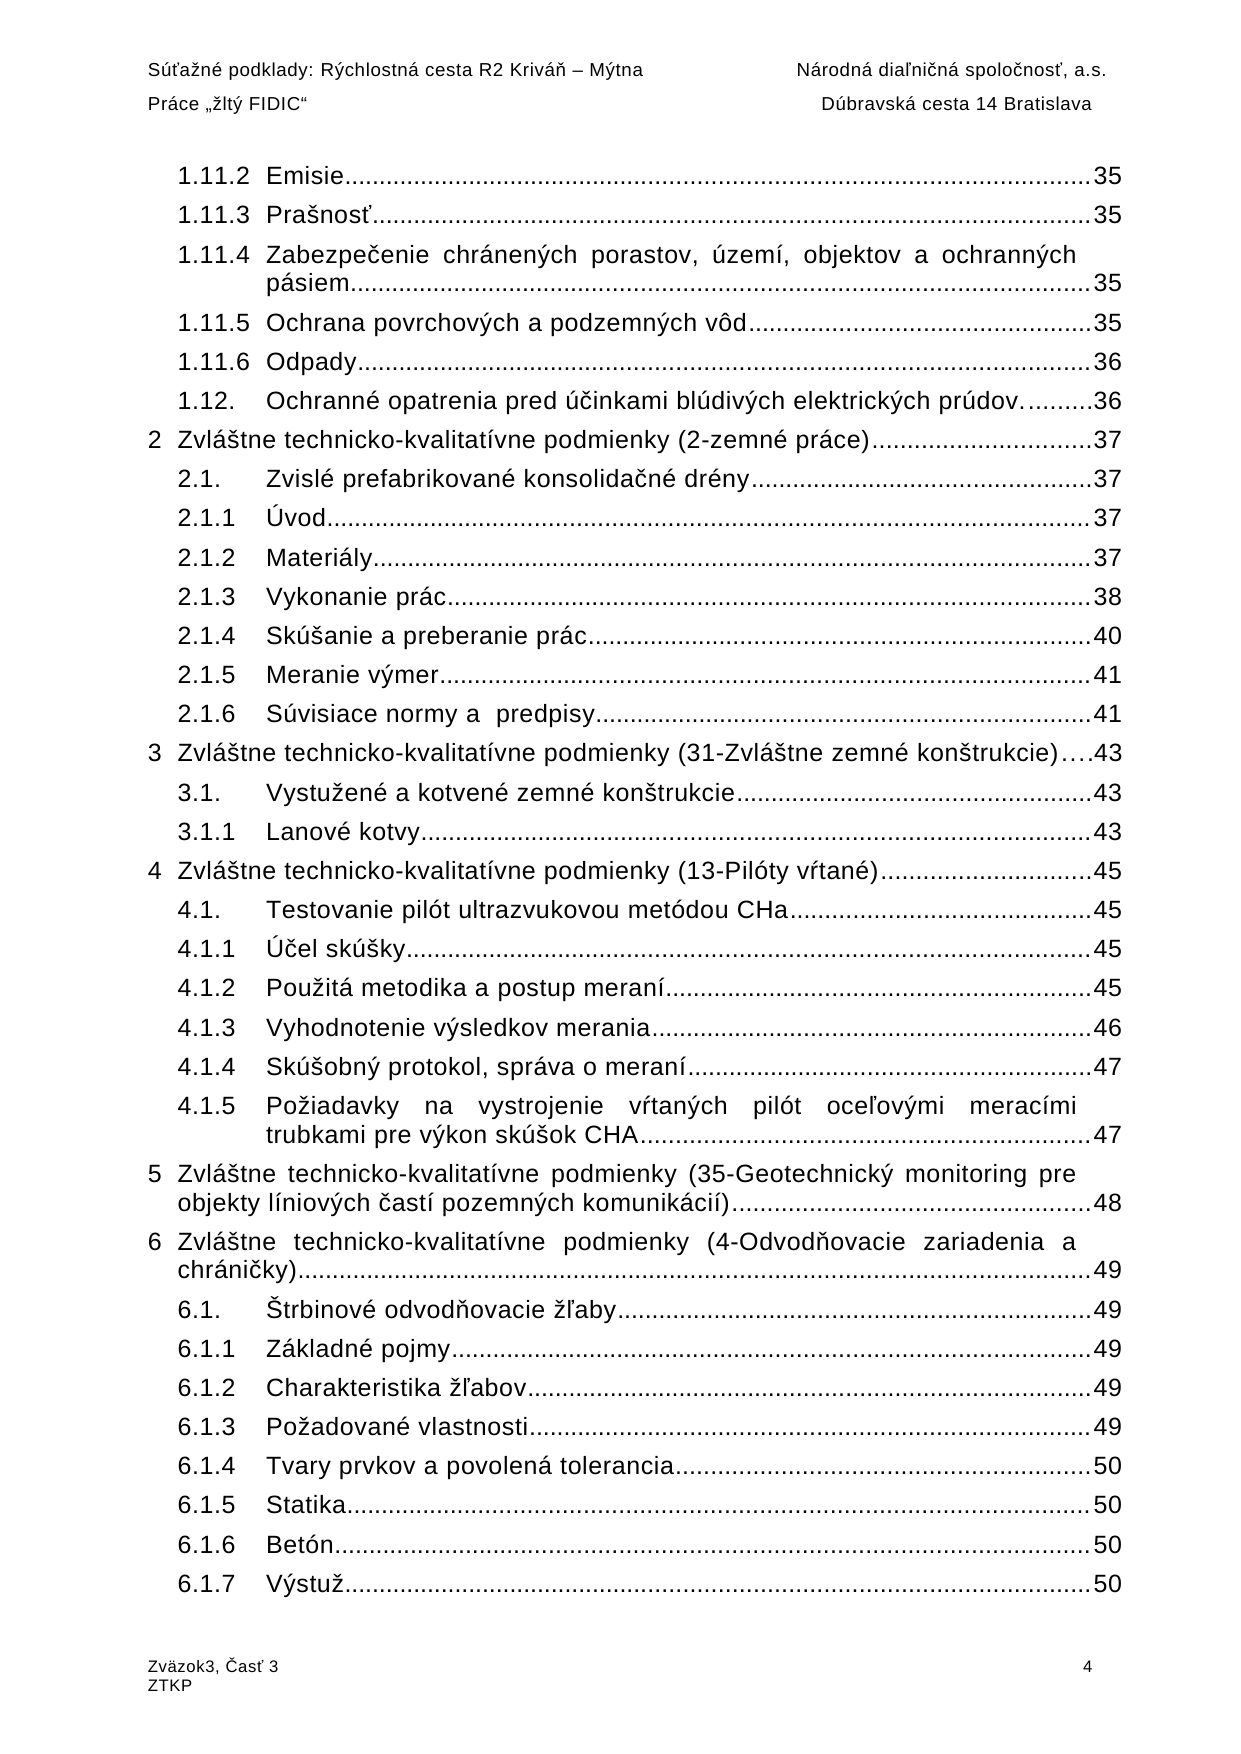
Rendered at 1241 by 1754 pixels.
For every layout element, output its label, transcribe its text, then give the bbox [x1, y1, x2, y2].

text 6.1.7 Výstuž 50 [177, 1569, 1078, 1597]
text 4.1. Testovanie pilót ultrazvukovou metódou CHa 45 [177, 895, 1078, 924]
text 6.1. Štrbinové odvodňovacie žľaby 49 [177, 1294, 1078, 1323]
text 4 Zvláštne technicko-kvalitatívne podmienky (13-Pilóty vŕtané) 45 [148, 856, 1078, 884]
text 4.1.2 Použitá metodika a postup meraní 45 [177, 973, 1078, 1002]
text 1.11.3 Prašnosť 35 [177, 200, 1078, 229]
text 3.1.1 Lanové kotvy 43 [177, 817, 1078, 845]
text 4.1.1 Účel skúšky 45 [177, 934, 1078, 963]
text 2.1.1 Úvod 37 [177, 503, 1078, 532]
text 6.1.6 Betón 50 [177, 1529, 1078, 1558]
text 2.1.4 Skúšanie a preberanie prác 40 [177, 621, 1078, 649]
text 1.12. Ochranné opatrenia pred účinkami blúdivých elektrických prúdov. 36 [177, 386, 1078, 414]
text 6.1.5 Statika 50 [177, 1490, 1078, 1519]
text 4.1.3 Vyhodnotenie výsledkov merania 46 [177, 1012, 1078, 1041]
text 4.1.4 Skúšobný protokol, správa o meraní 47 [177, 1052, 1078, 1080]
text 1.11.2 Emisie 35 [177, 161, 1078, 190]
text 2.1.6 Súvisiace normy a predpisy 41 [177, 699, 1078, 728]
text 6.1.3 Požadované vlastnosti 49 [177, 1412, 1078, 1441]
text 5 Zvláštne technicko-kvalitatívne podmienky (35-Geotechnický monitoring pre objekty líniových častí pozemných komunikácií) 48 [148, 1159, 1078, 1216]
text 4.1.5 Požiadavky na vystrojenie vŕtaných pilót oceľovými meracími trubkami pre výkon skúšok CHA 47 [177, 1091, 1078, 1148]
text 2.1.3 Vykonanie prác 38 [177, 582, 1078, 610]
text 1.11.4 Zabezpečenie chránených porastov, území, objektov a ochranných pásiem 35 [177, 239, 1078, 297]
text 3 Zvláštne technicko-kvalitatívne podmienky (31-Zvláštne zemné konštrukcie) 43 [148, 738, 1078, 767]
text 1.11.5 Ochrana povrchových a podzemných vôd 35 [177, 307, 1078, 336]
text 6 Zvláštne technicko-kvalitatívne podmienky (4-Odvodňovacie zariadenia a chráničky) 49 [148, 1227, 1078, 1284]
text 3.1. Vystužené a kotvené zemné konštrukcie 43 [177, 777, 1078, 806]
text 6.1.4 Tvary prvkov a povolená tolerancia 50 [177, 1451, 1078, 1480]
text 2.1.5 Meranie výmer 41 [177, 660, 1078, 689]
text 1.11.6 Odpady 36 [177, 347, 1078, 375]
text 2.1. Zvislé prefabrikované konsolidačné drény 37 [177, 464, 1078, 493]
text 2 Zvláštne technicko-kvalitatívne podmienky (2-zemné práce) 37 [148, 425, 1078, 454]
text 6.1.1 Základné pojmy 49 [177, 1334, 1078, 1362]
text 6.1.2 Charakteristika žľabov 49 [177, 1373, 1078, 1402]
text 2.1.2 Materiály 37 [177, 542, 1078, 571]
